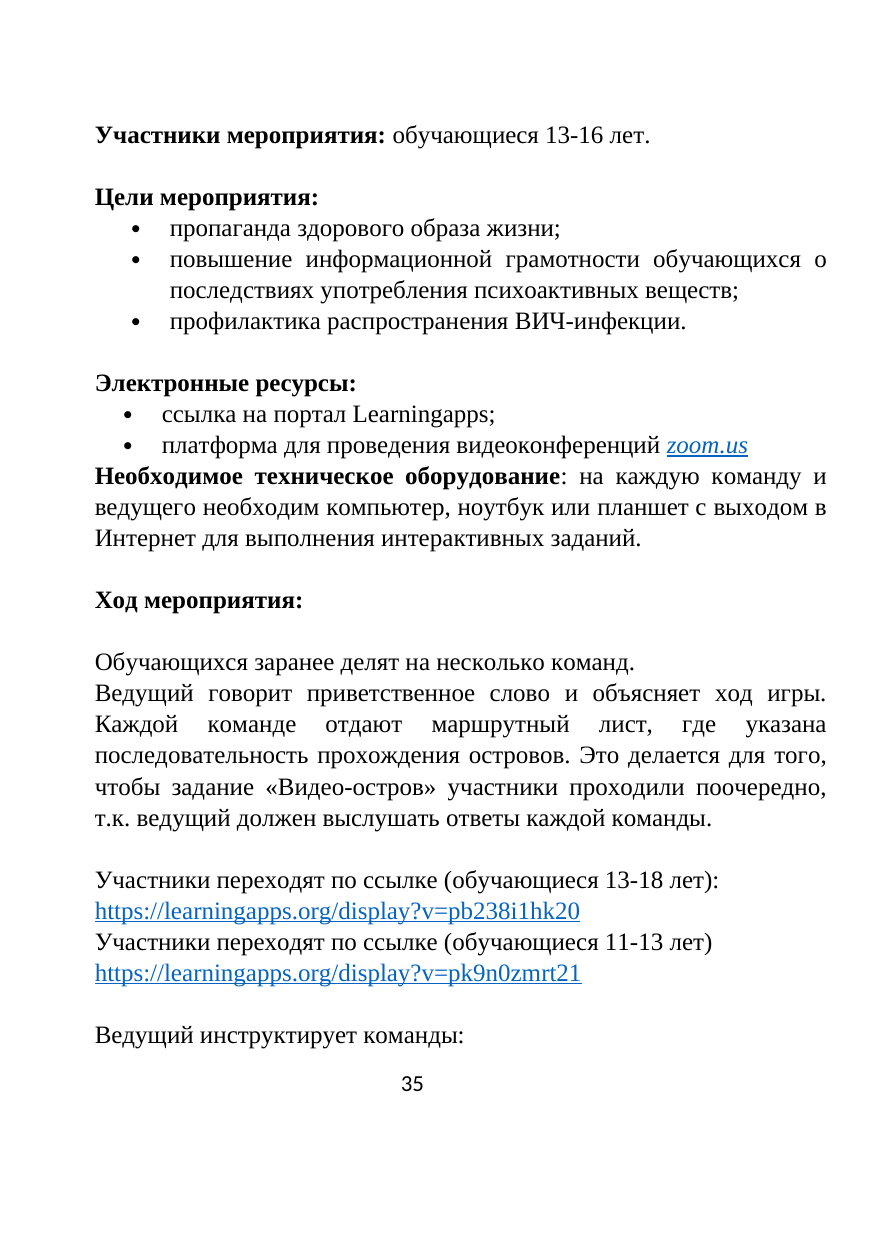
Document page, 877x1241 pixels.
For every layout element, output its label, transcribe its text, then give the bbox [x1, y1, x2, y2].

list платформа для проведения видеоконференций zoom.us [124, 430, 827, 459]
text Обучающихся заранее делят на несколько команд. [94, 647, 827, 676]
text Участники мероприятия: обучающиеся 13-16 лет. [94, 120, 827, 148]
text Ведущий говорит приветственное слово и объясняет ход игры. Каждой команде отдают маршрутный лист, где указана последовательность прохождения островов. Это делается для того, чтобы задание «Видео-остров» участники проходили поочередно, т.к. ведущий должен выслушать ответы каждой команды. [94, 678, 827, 831]
text Необходимое техническое оборудование: на каждую команду и ведущего необходим компьютер, ноутбук или планшет с выходом в Интернет для выполнения интерактивных заданий. [94, 461, 827, 552]
text Ведущий инструктирует команды: [94, 1020, 827, 1049]
list профилактика распространения ВИЧ-инфекции. [132, 306, 827, 335]
list повышение информационной грамотности обучающихся о последствиях употребления психоактивных веществ; [132, 244, 827, 304]
text https://learningapps.org/display?v=pb238i1hk20 [94, 896, 827, 924]
text Участники переходят по ссылке (обучающиеся 11-13 лет) [94, 927, 827, 956]
list пропаганда здорового образа жизни; [132, 213, 827, 242]
text https://learningapps.org/display?v=pk9n0zmrt21 [94, 958, 827, 987]
text Ход мероприятия: [94, 585, 827, 614]
text Электронные ресурсы: [94, 368, 827, 397]
list ссылка на портал Learningapps; [124, 399, 827, 428]
text Участники переходят по ссылке (обучающиеся 13-18 лет): [94, 865, 827, 893]
text Цели мероприятия: [94, 182, 827, 211]
